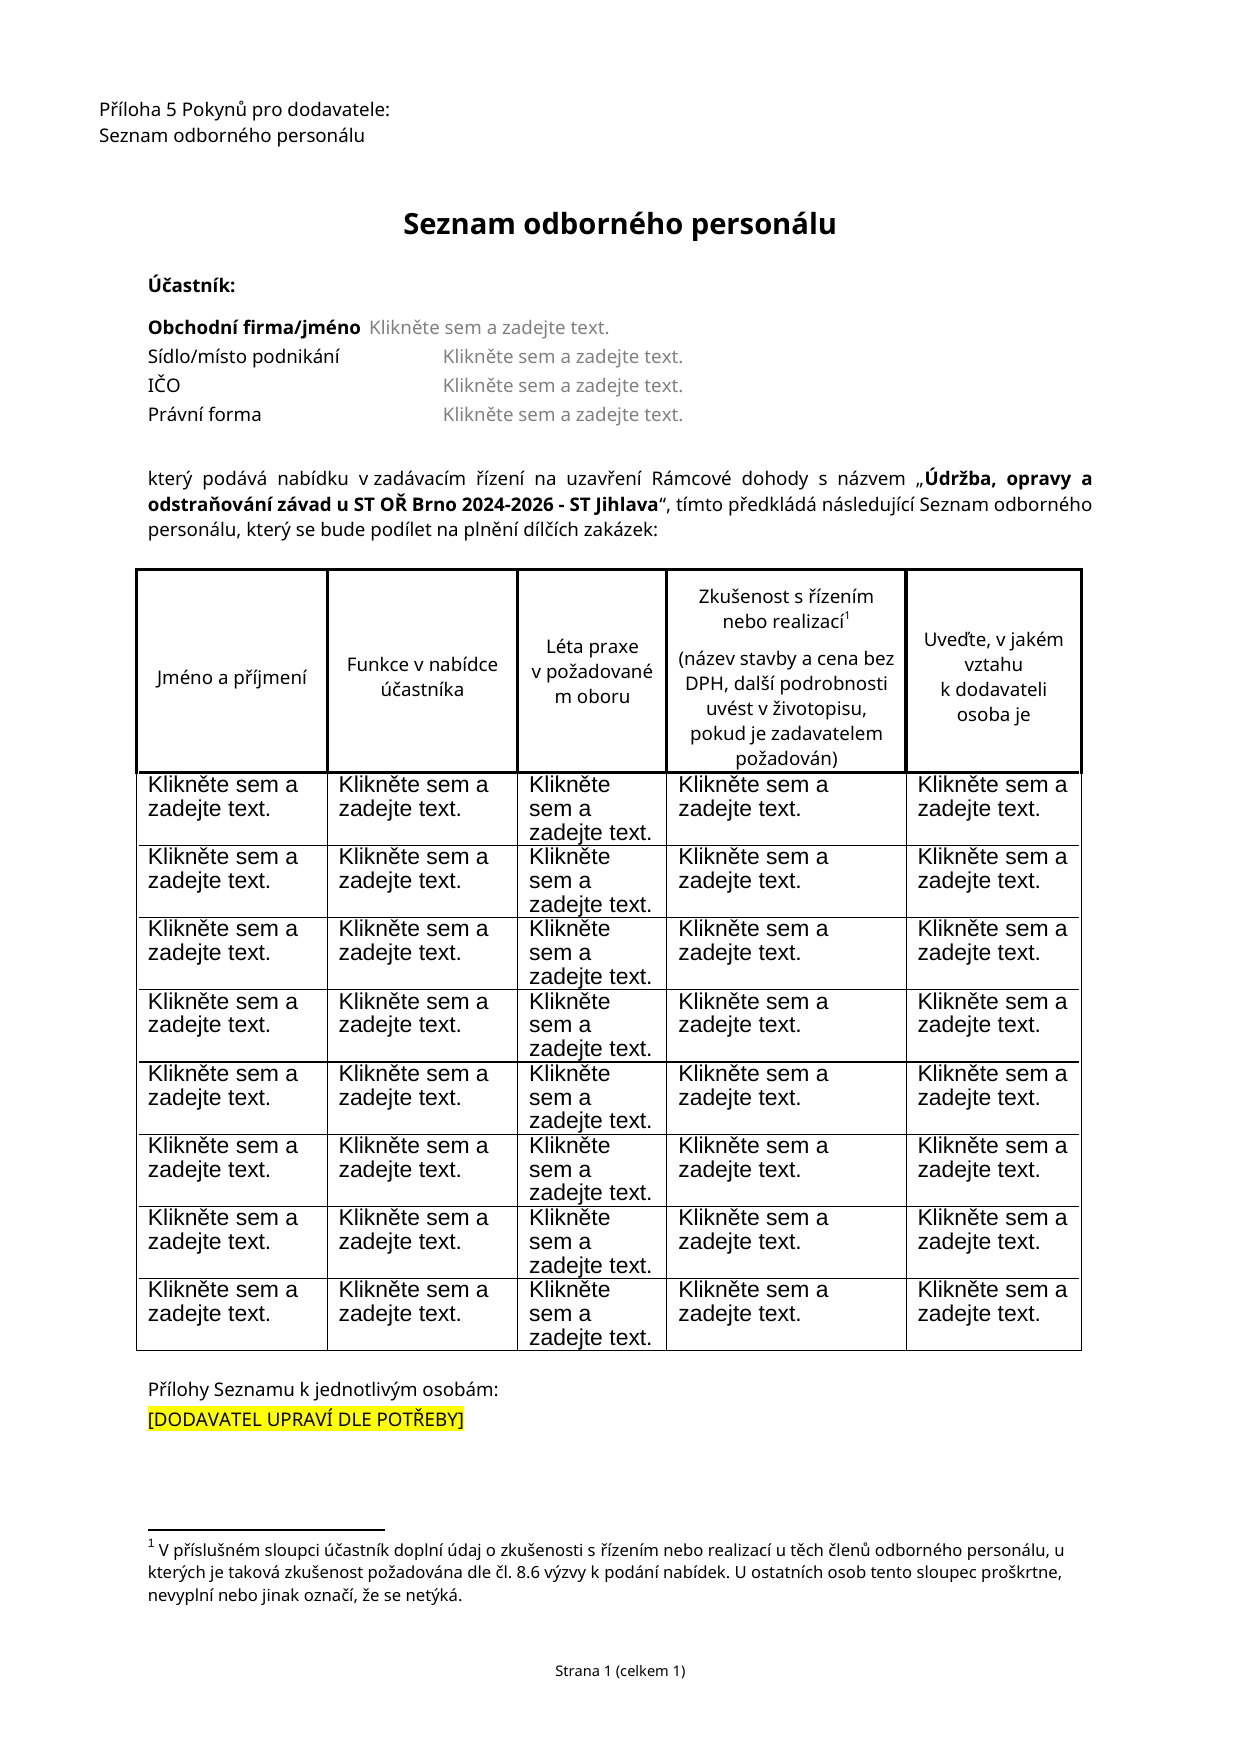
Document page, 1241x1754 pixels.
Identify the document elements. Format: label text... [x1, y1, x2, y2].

text Přílohy Seznamu k jednotlivým osobám: [148, 1377, 1093, 1402]
table_header Jméno a příjmení [138, 571, 326, 771]
text Obchodní firma/jméno [148, 311, 1093, 340]
text Účastník: [148, 268, 1093, 299]
table_header Funkce v nabídce účastníka [329, 571, 516, 771]
text [DODAVATEL UPRAVÍ DLE POTŘEBY] [148, 1402, 1092, 1431]
text který podává nabídku v zadávacím řízení na uzavření Rámcové dohody s názvem „Údržba, opravy a odstraňování závad u ST OŘ Brno 2024-2026 - ST Jihlava“, tímto předkládá následující Seznam odborného personálu, který se bude podílet na plnění dílčích zakázek: [148, 465, 1093, 542]
text Právní forma [148, 398, 1093, 427]
table_header Zkušenost s řízením nebo realizací (název stavby a cena bez DPH, další podrobnosti uvést v životopisu, pokud je zadavatelem požadován) [668, 571, 904, 771]
title Seznam odborného personálu [148, 203, 1093, 243]
table_header Uveďte, v jakém vztahu k dodavateli osoba je [908, 571, 1080, 771]
table_header Léta praxe v požadovaném oboru [519, 571, 665, 771]
text IČO [148, 369, 1093, 398]
text Sídlo/místo podnikání [148, 340, 1093, 369]
